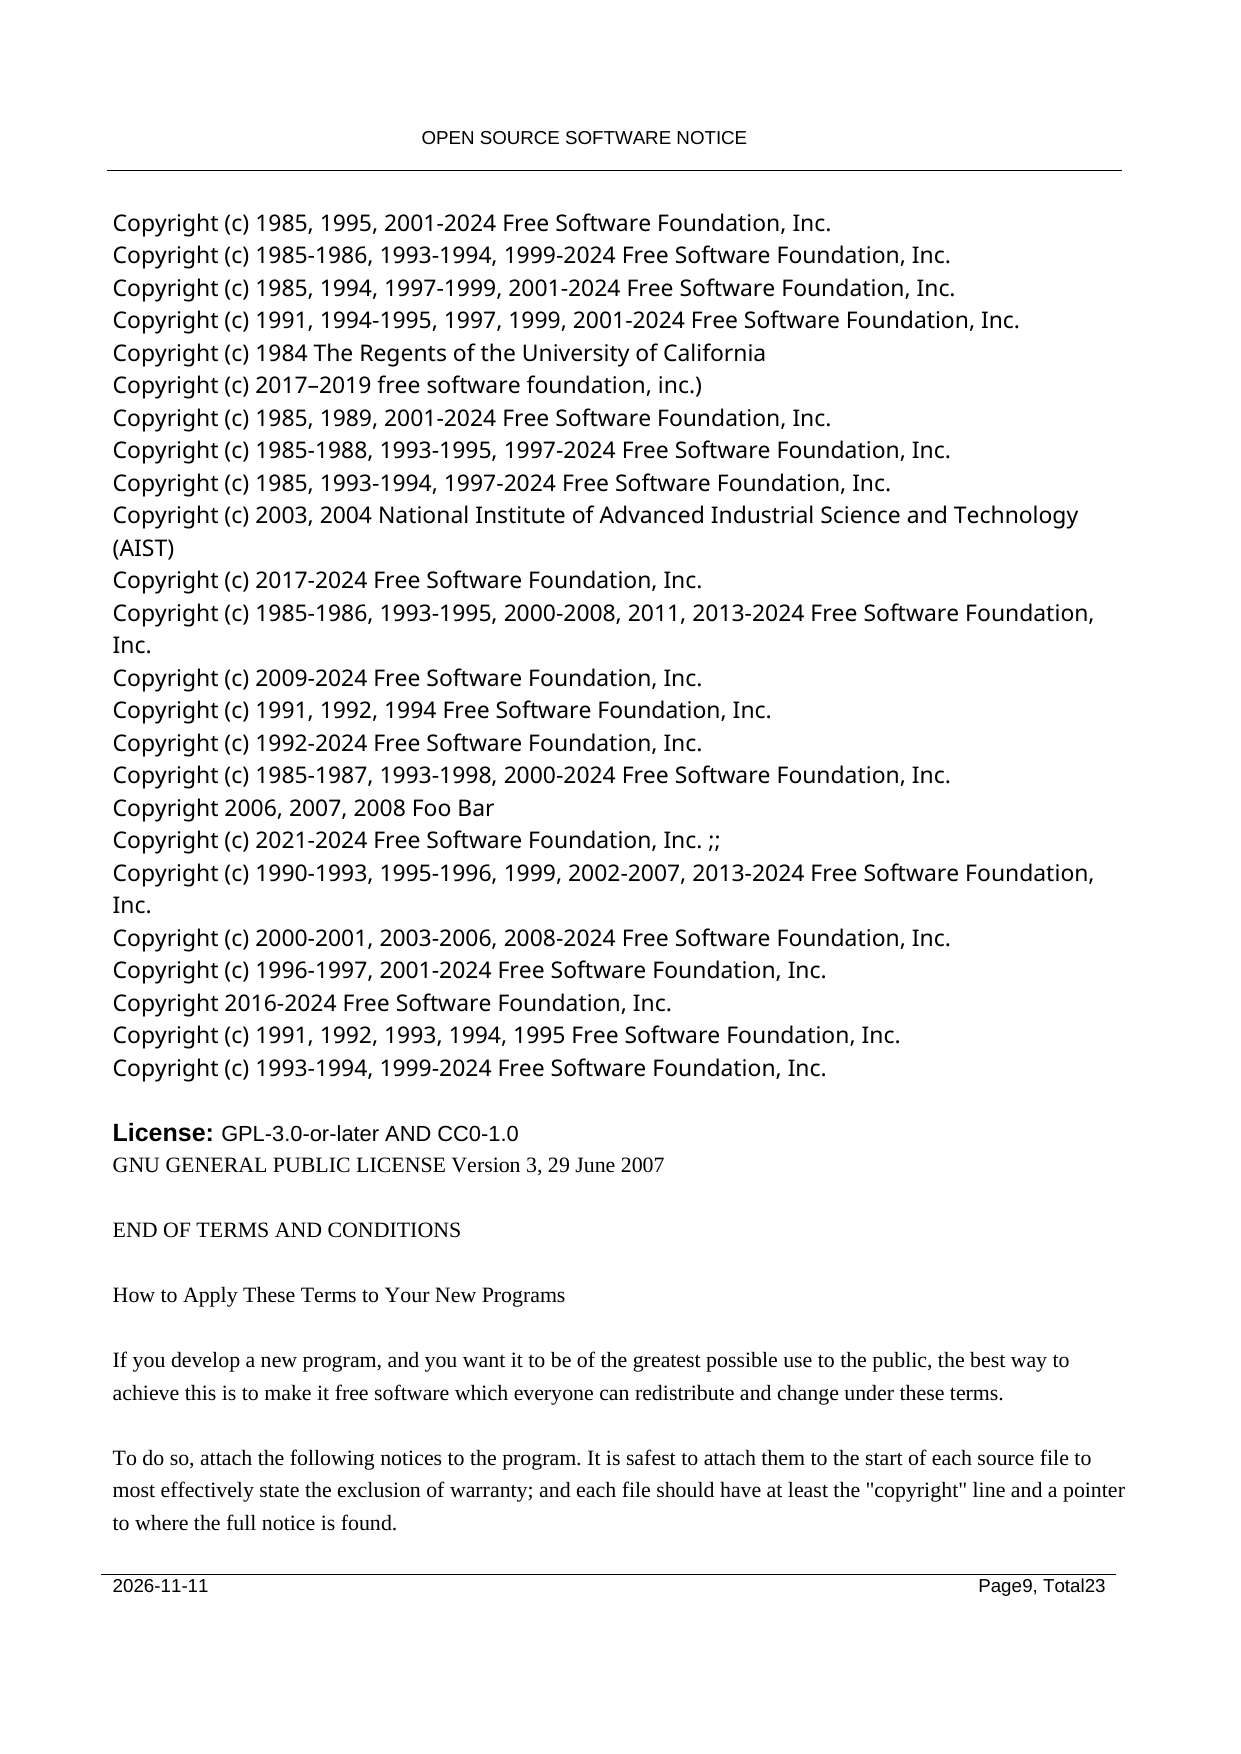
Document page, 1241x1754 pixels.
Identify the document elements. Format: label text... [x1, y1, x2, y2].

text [112, 206, 1128, 1116]
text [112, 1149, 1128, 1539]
text License: GPL-3.0-or-later AND CC0-1.0 [112, 1116, 1128, 1149]
